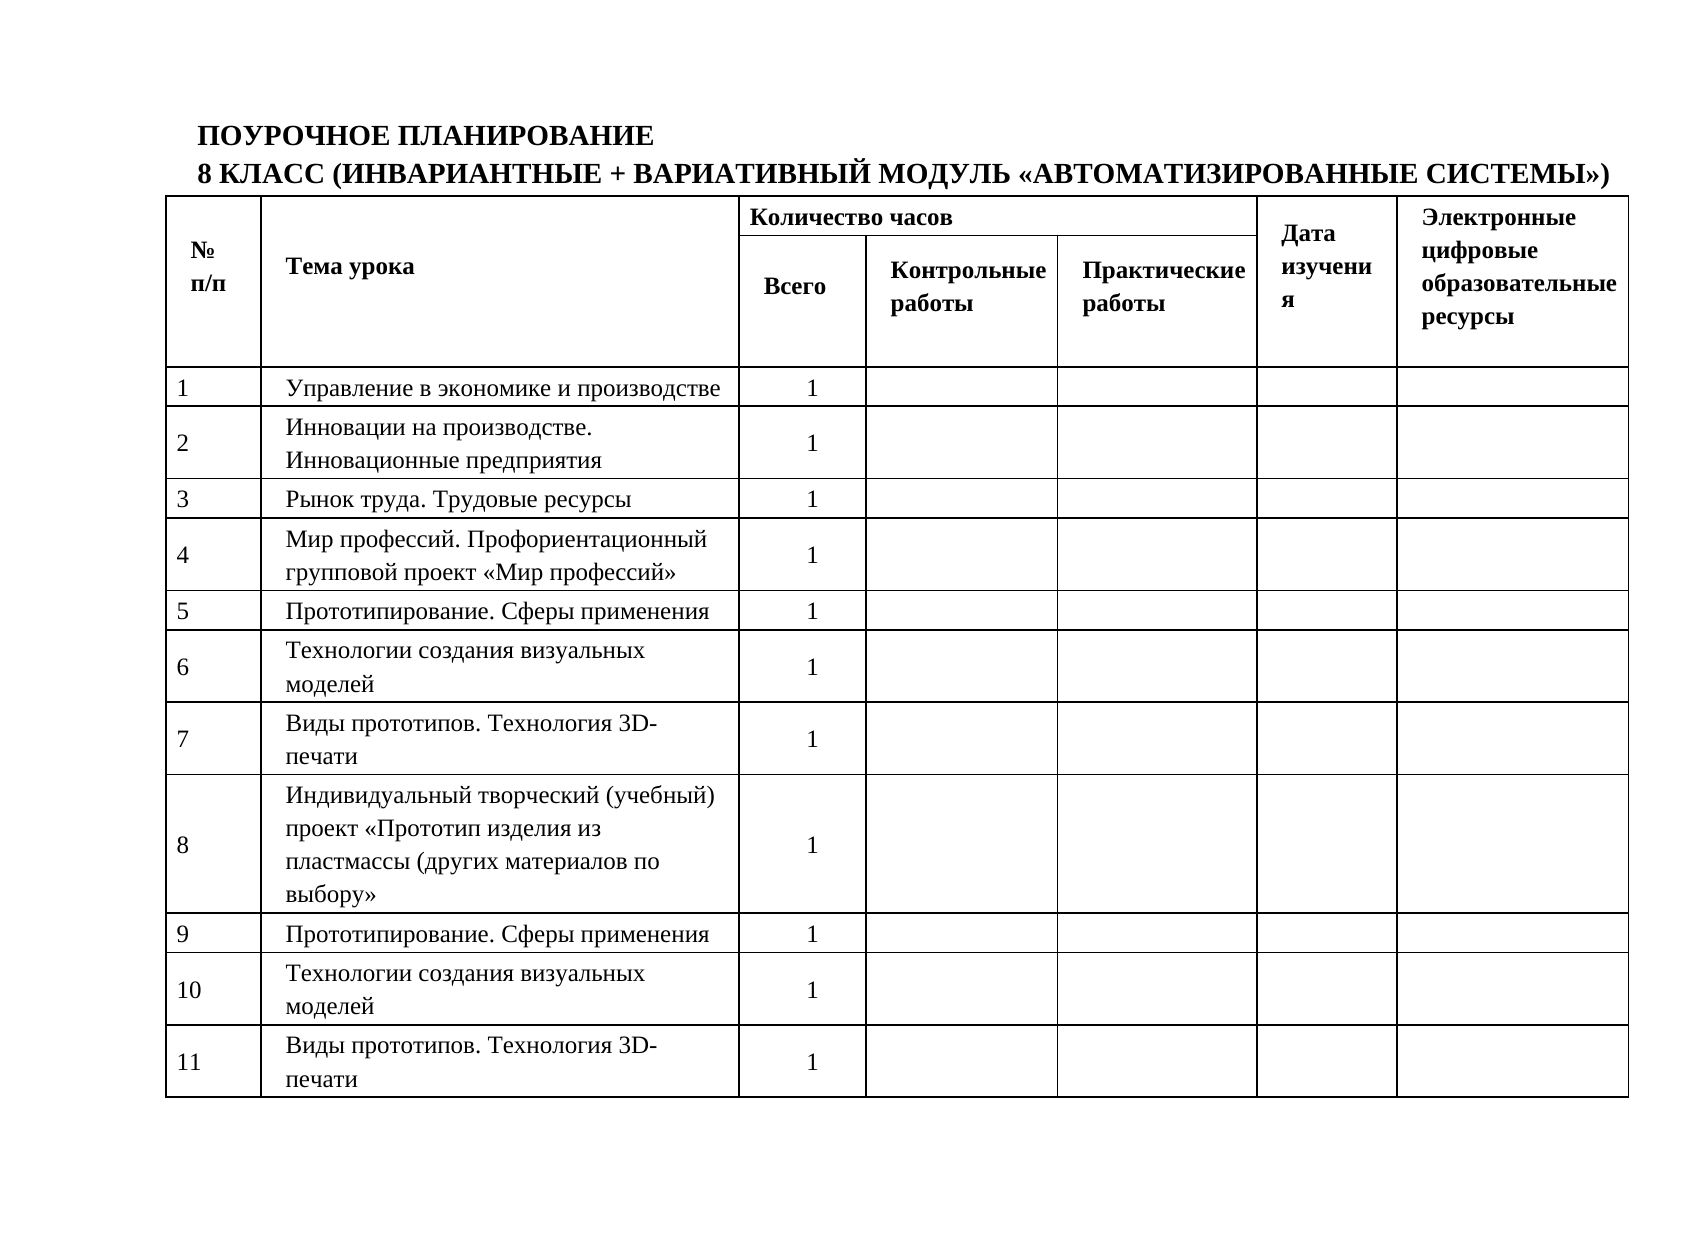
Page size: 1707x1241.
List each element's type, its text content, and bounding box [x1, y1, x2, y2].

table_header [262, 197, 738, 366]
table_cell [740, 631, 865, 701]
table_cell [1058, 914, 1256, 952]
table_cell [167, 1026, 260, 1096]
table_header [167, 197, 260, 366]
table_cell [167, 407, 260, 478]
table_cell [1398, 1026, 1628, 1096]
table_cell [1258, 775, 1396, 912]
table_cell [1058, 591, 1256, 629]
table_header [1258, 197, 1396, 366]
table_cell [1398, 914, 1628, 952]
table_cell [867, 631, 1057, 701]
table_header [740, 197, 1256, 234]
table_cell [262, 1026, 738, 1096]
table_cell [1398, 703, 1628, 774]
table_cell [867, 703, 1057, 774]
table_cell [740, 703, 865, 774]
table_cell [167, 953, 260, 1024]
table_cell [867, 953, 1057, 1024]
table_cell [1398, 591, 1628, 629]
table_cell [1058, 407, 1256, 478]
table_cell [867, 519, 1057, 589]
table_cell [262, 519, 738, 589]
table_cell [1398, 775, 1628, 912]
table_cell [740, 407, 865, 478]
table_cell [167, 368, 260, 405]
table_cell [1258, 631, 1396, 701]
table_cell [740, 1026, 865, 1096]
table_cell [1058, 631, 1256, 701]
text 8 КЛАСС (ИНВАРИАНТНЫЕ + ВАРИАТИВНЫЙ МОДУЛЬ «АВТОМАТИЗИРОВАННЫЕ СИСТЕМЫ») [190, 157, 1618, 190]
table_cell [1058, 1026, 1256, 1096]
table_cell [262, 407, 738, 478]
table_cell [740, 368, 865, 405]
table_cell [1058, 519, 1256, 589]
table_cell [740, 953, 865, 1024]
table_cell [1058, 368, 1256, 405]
text ПОУРОЧНОЕ ПЛАНИРОВАНИЕ [190, 118, 1618, 152]
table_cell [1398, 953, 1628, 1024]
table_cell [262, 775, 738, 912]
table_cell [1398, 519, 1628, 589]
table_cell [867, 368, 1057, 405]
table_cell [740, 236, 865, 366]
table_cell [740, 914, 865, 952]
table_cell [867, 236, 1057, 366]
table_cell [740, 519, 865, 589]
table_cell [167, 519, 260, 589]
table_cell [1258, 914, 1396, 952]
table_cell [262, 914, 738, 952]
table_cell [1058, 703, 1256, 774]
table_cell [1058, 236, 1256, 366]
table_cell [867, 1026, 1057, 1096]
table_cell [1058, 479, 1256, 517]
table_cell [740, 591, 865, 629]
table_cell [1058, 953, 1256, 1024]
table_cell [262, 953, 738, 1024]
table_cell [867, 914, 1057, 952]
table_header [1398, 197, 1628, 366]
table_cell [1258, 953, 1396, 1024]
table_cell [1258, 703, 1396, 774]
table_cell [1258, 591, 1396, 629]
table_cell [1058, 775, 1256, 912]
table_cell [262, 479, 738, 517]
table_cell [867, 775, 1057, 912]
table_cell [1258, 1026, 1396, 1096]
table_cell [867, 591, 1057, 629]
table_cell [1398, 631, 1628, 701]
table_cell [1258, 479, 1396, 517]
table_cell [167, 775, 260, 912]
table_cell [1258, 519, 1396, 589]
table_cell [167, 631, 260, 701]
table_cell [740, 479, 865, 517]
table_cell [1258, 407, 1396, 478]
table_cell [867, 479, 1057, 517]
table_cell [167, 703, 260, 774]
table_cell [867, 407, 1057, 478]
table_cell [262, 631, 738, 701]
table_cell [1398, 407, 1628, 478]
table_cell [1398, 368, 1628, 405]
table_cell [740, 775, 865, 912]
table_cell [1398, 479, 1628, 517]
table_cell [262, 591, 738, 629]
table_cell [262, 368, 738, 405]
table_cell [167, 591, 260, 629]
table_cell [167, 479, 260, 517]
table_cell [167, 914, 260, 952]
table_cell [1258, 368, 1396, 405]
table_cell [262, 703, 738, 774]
